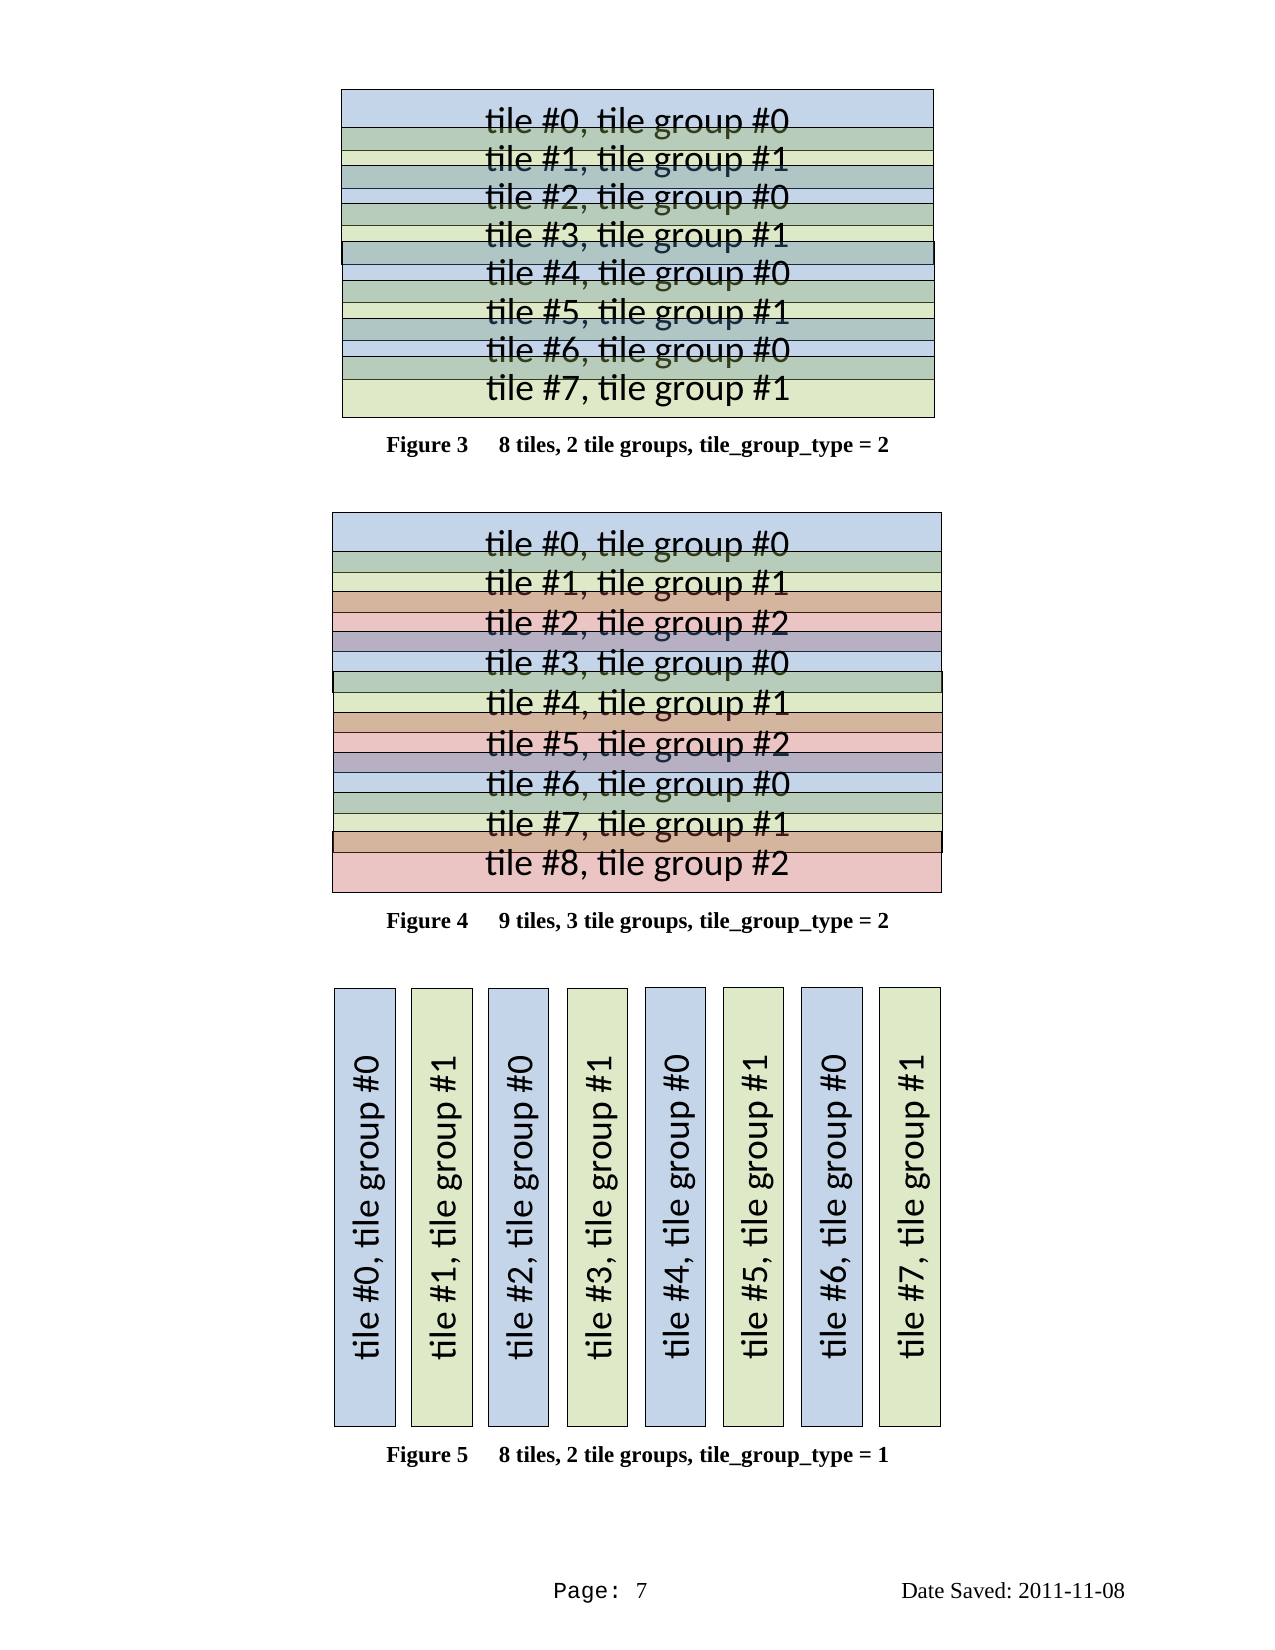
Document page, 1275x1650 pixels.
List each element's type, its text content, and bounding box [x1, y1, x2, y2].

text Figure 4 9 tiles, 3 tile groups, tile_group_type = 2 [150, 907, 1125, 933]
text Figure 5 8 tiles, 2 tile groups, tile_group_type = 1 [150, 1441, 1125, 1467]
text Figure 3 8 tiles, 2 tile groups, tile_group_type = 2 [150, 431, 1125, 458]
